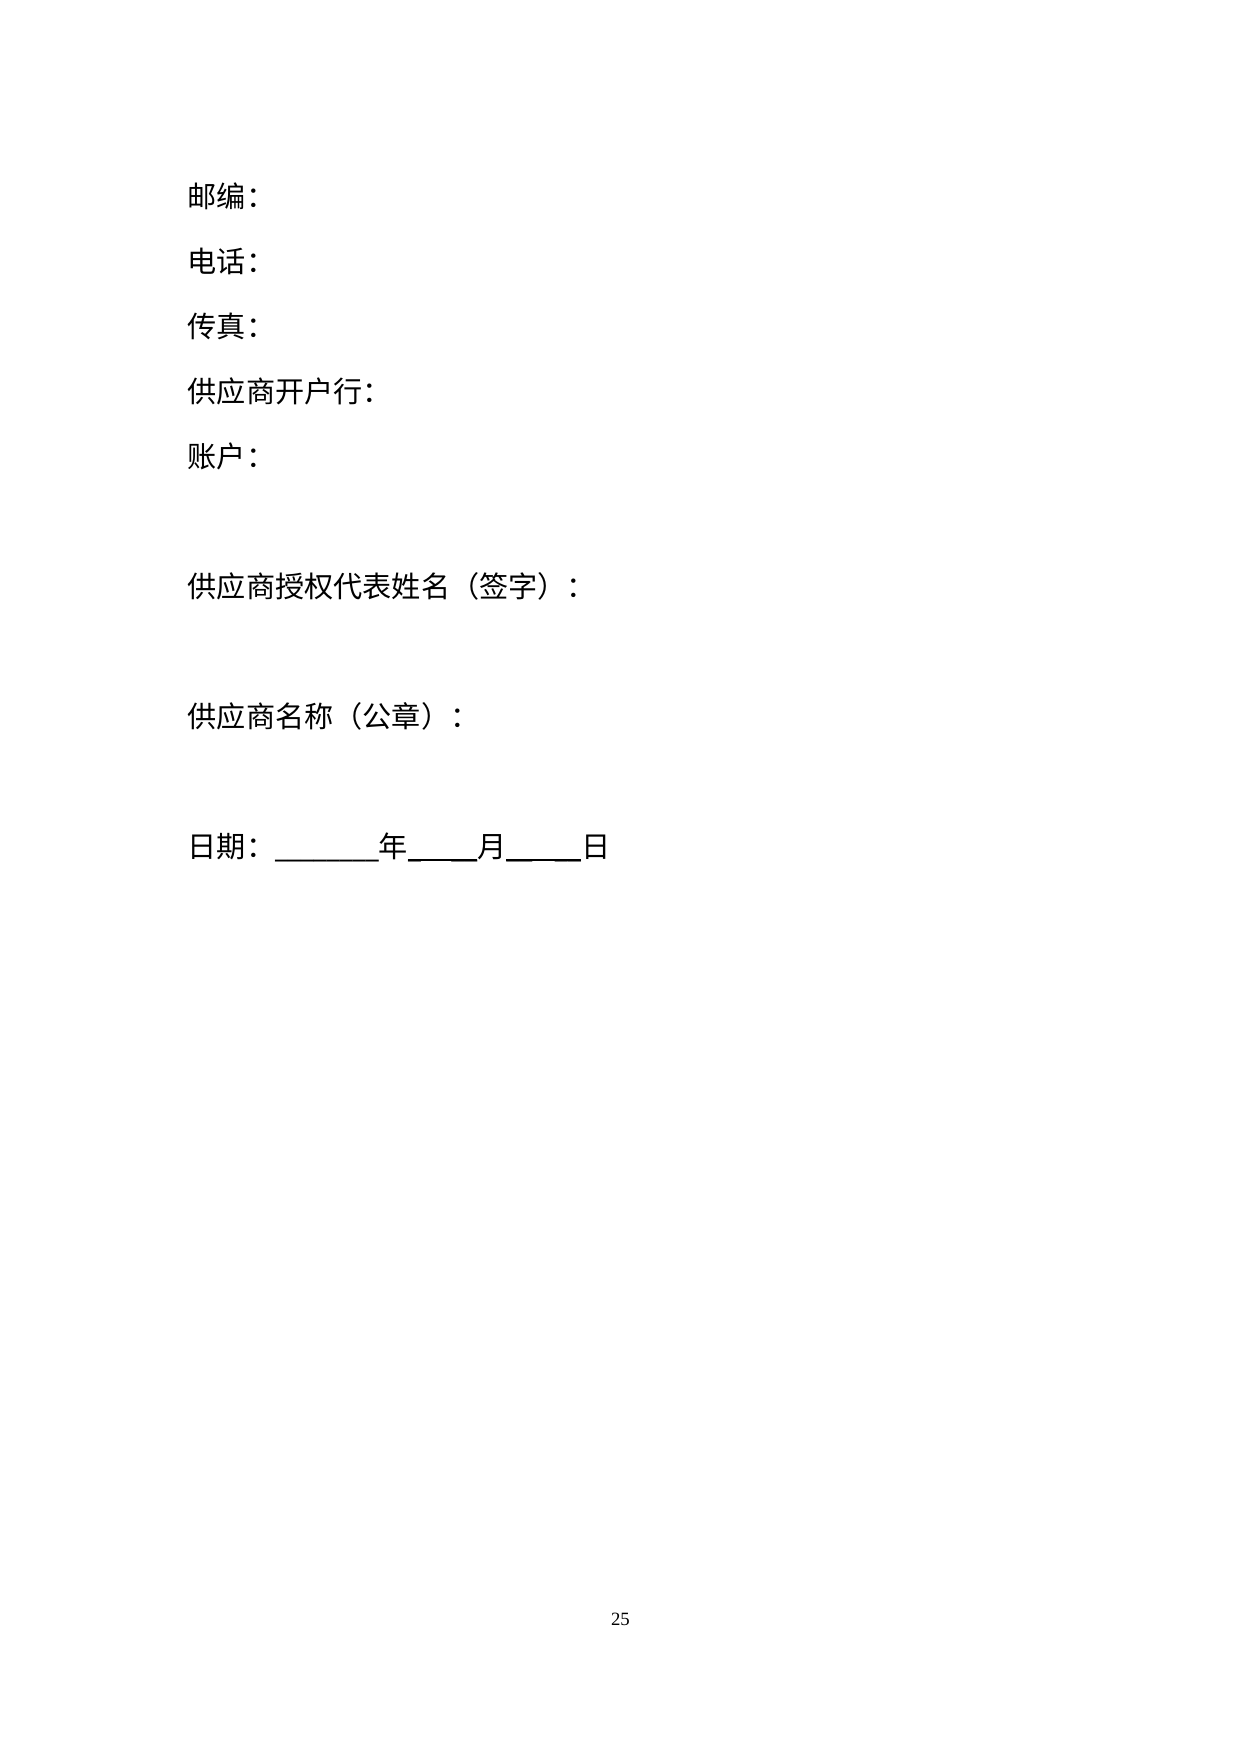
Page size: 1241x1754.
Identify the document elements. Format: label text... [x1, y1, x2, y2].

text 供应商开户行： [187, 357, 1053, 422]
text 供应商名称（公章）： [187, 682, 1053, 747]
text 日期：________年_ __月__ __日 [187, 812, 1053, 877]
text 账户： [187, 422, 1053, 487]
text 供应商授权代表姓名（签字）： [187, 552, 1053, 617]
text 电话： [187, 227, 1053, 292]
text 传真： [187, 292, 1053, 357]
text 邮编： [187, 162, 1053, 227]
